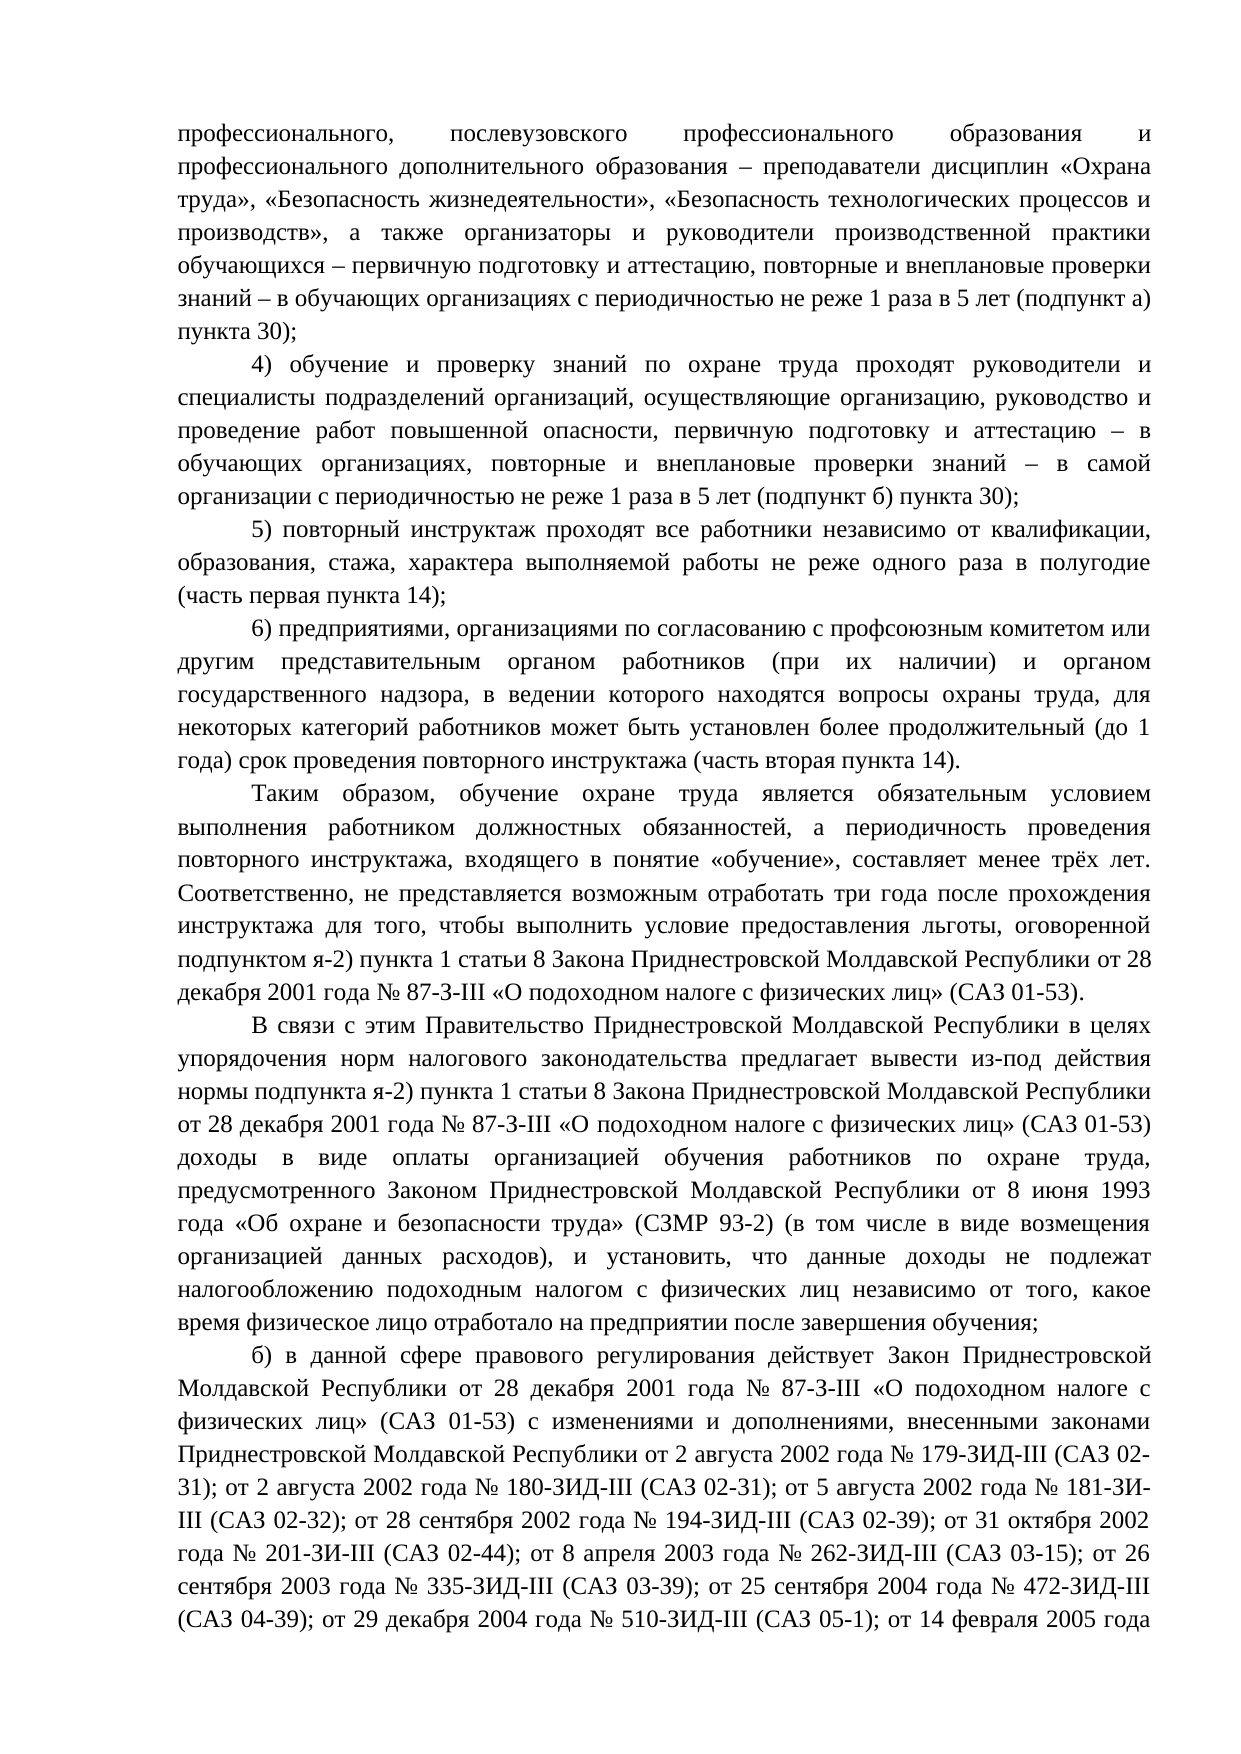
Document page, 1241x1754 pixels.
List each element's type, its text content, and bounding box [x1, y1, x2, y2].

text 6) предприятиями, организациями по согласованию с профсоюзным комитетом или другим представительным органом работников (при их наличии) и органом государственного надзора, в ведении которого находятся вопросы охраны труда, для некоторых категорий работников может быть установлен более продолжительный (до 1 года) срок проведения повторного инструктажа (часть вторая пункта 14). [177, 613, 1152, 774]
text 4) обучение и проверку знаний по охране труда проходят руководители и специалисты подразделений организаций, осуществляющие организацию, руководство и проведение работ повышенной опасности, первичную подготовку и аттестацию – в обучающих организациях, повторные и внеплановые проверки знаний – в самой организации с периодичностью не реже 1 раза в 5 лет (подпункт б) пункта 30); [177, 349, 1152, 510]
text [177, 118, 1152, 345]
text В связи с этим Правительство Приднестровской Молдавской Республики в целях упорядочения норм налогового законодательства предлагает вывести из-под действия нормы подпункта я-2) пункта 1 статьи 8 Закона Приднестровской Молдавской Республики от 28 декабря 2001 года № 87-З-III «О подоходном налоге с физических лиц» (САЗ 01-53) доходы в виде оплаты организацией обучения работников по охране труда, предусмотренного Законом Приднестровской Молдавской Республики от 8 июня 1993 года «Об охране и безопасности труда» (СЗМР 93-2) (в том числе в виде возмещения организацией данных расходов), и установить, что данные доходы не подлежат налогообложению подоходным налогом с физических лиц независимо от того, какое время физическое лицо отработало на предприятии после завершения обучения; [177, 1010, 1152, 1336]
text 5) повторный инструктаж проходят все работники независимо от квалификации, образования, стажа, характера выполняемой работы не реже одного раза в полугодие (часть первая пункта 14); [177, 514, 1152, 609]
text Таким образом, обучение охране труда является обязательным условием выполнения работником должностных обязанностей, а периодичность проведения повторного инструктажа, входящего в понятие «обучение», составляет менее трёх лет. Соответственно, не представляется возможным отработать три года после прохождения инструктажа для того, чтобы выполнить условие предоставления льготы, оговоренной подпунктом я-2) пункта 1 статьи 8 Закона Приднестровской Молдавской Республики от 28 декабря 2001 года № 87-З-III «О подоходном налоге с физических лиц» (САЗ 01-53). [177, 778, 1152, 1005]
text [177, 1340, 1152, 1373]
